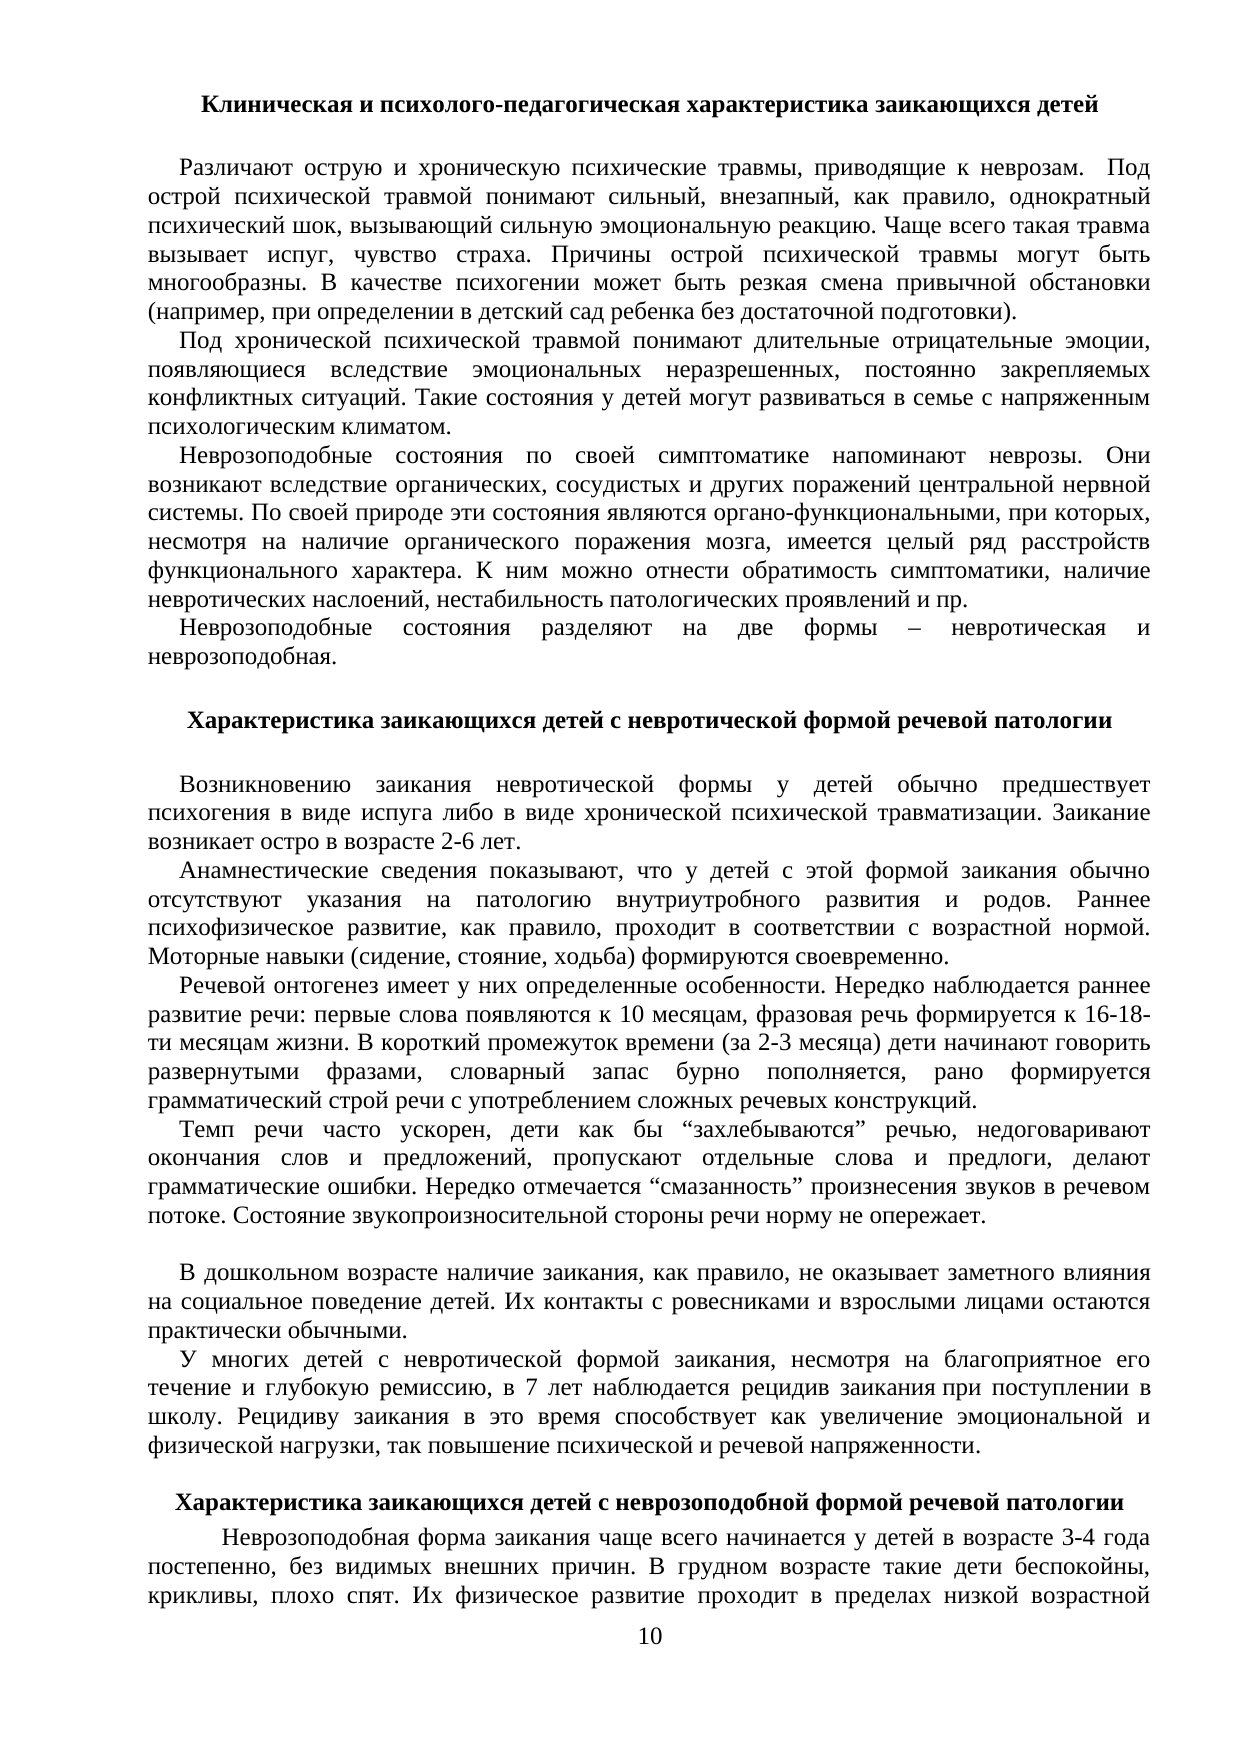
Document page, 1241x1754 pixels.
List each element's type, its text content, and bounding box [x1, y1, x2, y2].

text Темп речи часто ускорен, дети как бы “захлебываются” речью, недоговаривают окончания слов и предложений, пропускают отдельные слова и предлоги, делают грамматические ошибки. Нередко отмечается “смазанность” произнесения звуков в речевом потоке. Состояние звукопроизносительной стороны речи норму не опережает. [148, 1114, 1152, 1229]
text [148, 1522, 1152, 1609]
subtitle Характеристика заикающихся детей с невротической формой речевой патологии [148, 705, 1152, 734]
text Возникновению заикания невротической формы у детей обычно предшествует психогения в виде испуга либо в виде хронической психической травматизации. Заикание возникает остро в возрасте 2-6 лет. [148, 769, 1152, 855]
subtitle Характеристика заикающихся детей с неврозоподобной формой речевой патологии [148, 1487, 1152, 1516]
subtitle Клиническая и психолого-педагогическая характеристика заикающихся детей [148, 89, 1152, 117]
text Под хронической психической травмой понимают длительные отрицательные эмоции, появляющиеся вследствие эмоциональных неразрешенных, постоянно закрепляемых конфликтных ситуаций. Такие состояния у детей могут развиваться в семье с напряженным психологическим климатом. [148, 325, 1152, 440]
text В дошкольном возрасте наличие заикания, как правило, не оказывает заметного влияния на социальное поведение детей. Их контакты с ровесниками и взрослыми лицами остаются практически обычными. [148, 1257, 1152, 1344]
text У многих детей с невротической формой заикания, несмотря на благоприятное его течение и глубокую ремиссию, в 7 лет наблюдается рецидив заикания при поступлении в школу. Рецидиву заикания в это время способствует как увеличение эмоциональной и физической нагрузки, так повышение психической и речевой напряженности. [148, 1344, 1152, 1459]
text Речевой онтогенез имеет у них определенные особенности. Нередко наблюдается раннее развитие речи: первые слова появляются к 10 месяцам, фразовая речь формируется к 16-18-ти месяцам жизни. В короткий промежуток времени (за 2-3 месяца) дети начинают говорить развернутыми фразами, словарный запас бурно пополняется, рано формируется грамматический строй речи с употреблением сложных речевых конструкций. [148, 970, 1152, 1114]
text Неврозоподобные состояния разделяют на две формы – невротическая и неврозоподобная. [148, 612, 1152, 670]
text Анамнестические сведения показывают, что у детей с этой формой заикания обычно отсутствуют указания на патологию внутриутробного развития и родов. Раннее психофизическое развитие, как правило, проходит в соответствии с возрастной нормой. Моторные навыки (сидение, стояние, ходьба) формируются своевременно. [148, 855, 1152, 970]
text Различают острую и хроническую психические травмы, приводящие к неврозам. Под острой психической травмой понимают сильный, внезапный, как правило, однократный психический шок, вызывающий сильную эмоциональную реакцию. Чаще всего такая травма вызывает испуг, чувство страха. Причины острой психической травмы могут быть многообразны. В качестве психогении может быть резкая смена привычной обстановки (например, при определении в детский сад ребенка без достаточной подготовки). [148, 152, 1152, 325]
text Неврозоподобные состояния по своей симптоматике напоминают неврозы. Они возникают вследствие органических, сосудистых и других поражений центральной нервной системы. По своей природе эти состояния являются органо-функциональными, при которых, несмотря на наличие органического поражения мозга, имеется целый ряд расстройств функционального характера. К ним можно отнести обратимость симптоматики, наличие невротических наслоений, нестабильность патологических проявлений и пр. [148, 440, 1152, 612]
